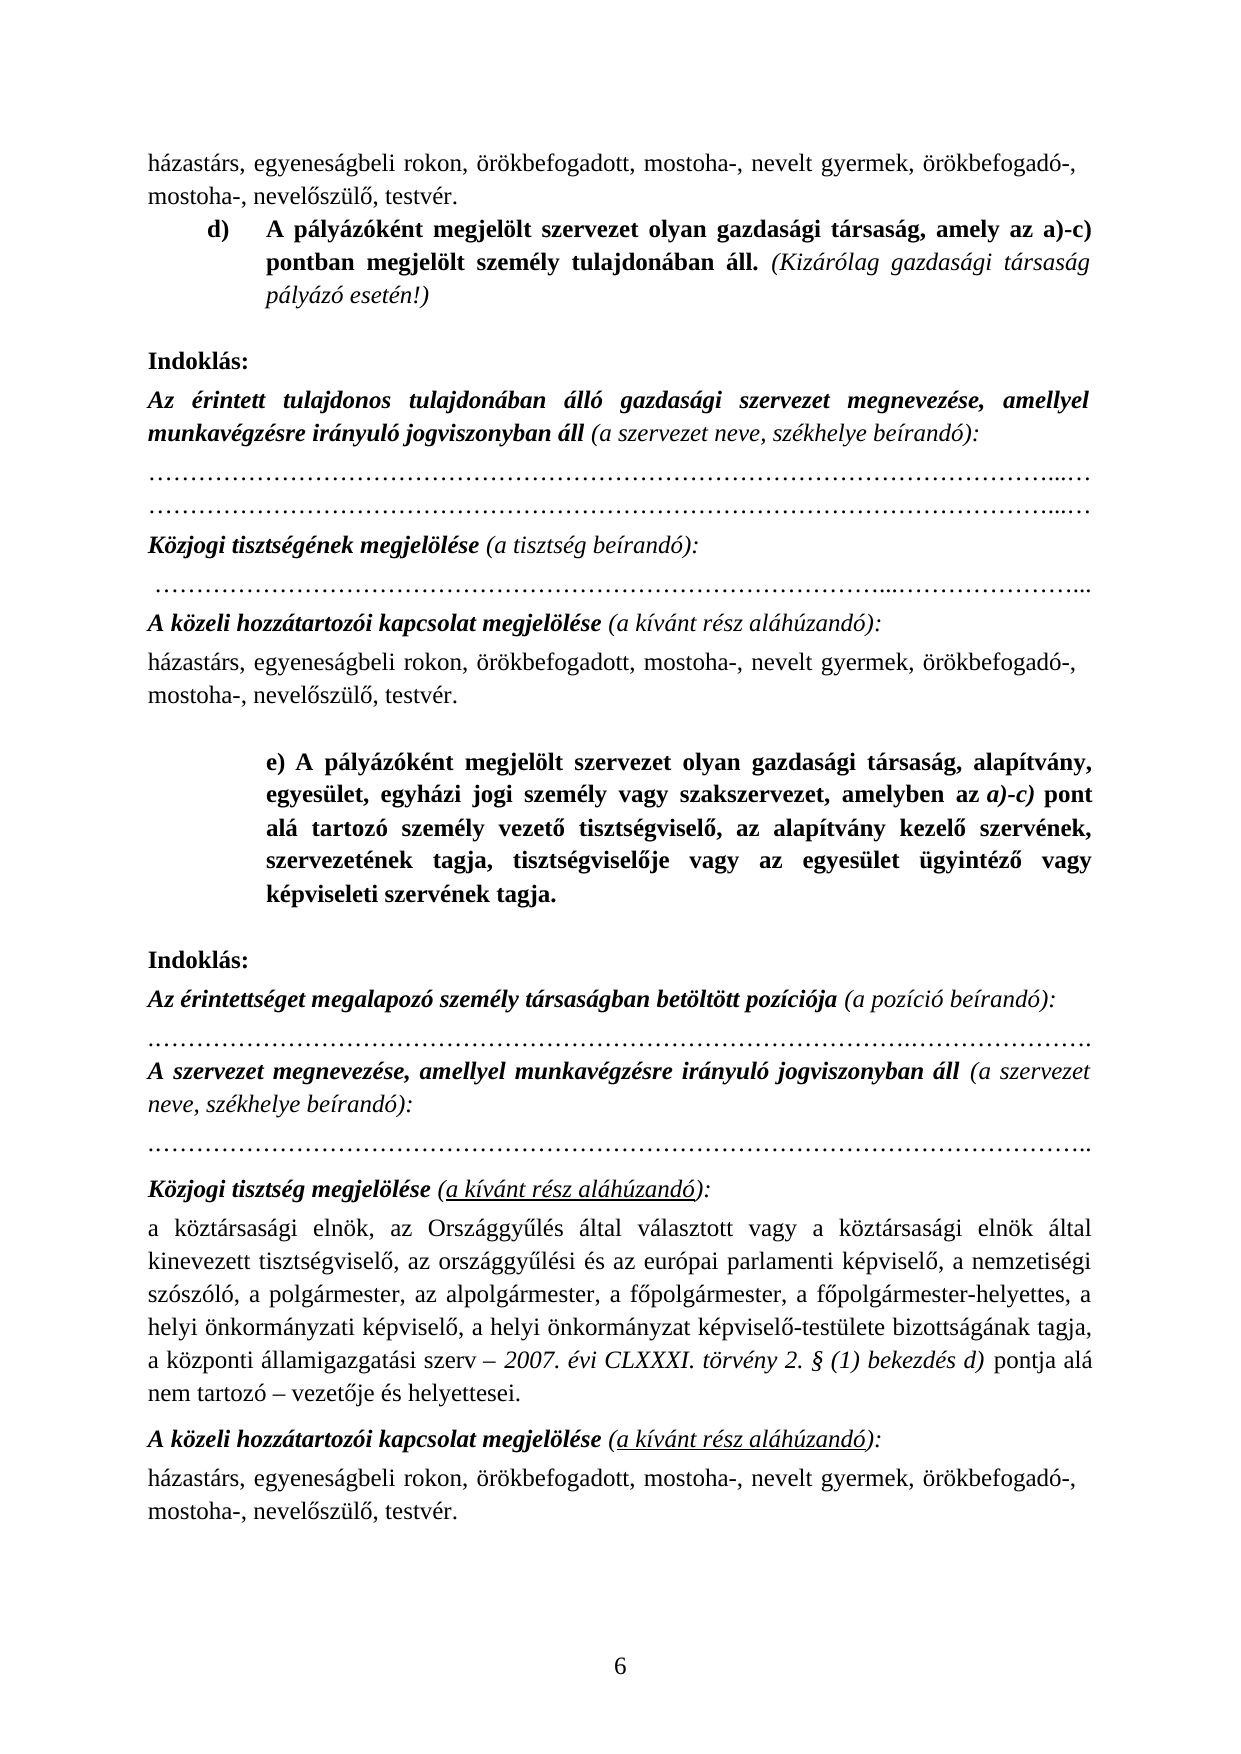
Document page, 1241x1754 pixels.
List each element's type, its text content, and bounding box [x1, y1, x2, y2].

text házastárs, egyeneságbeli rokon, örökbefogadott, mostoha-, nevelt gyermek, örökbefogadó-, mostoha-, nevelőszülő, testvér. [148, 148, 1077, 209]
text Az érintett tulajdonos tulajdonában álló gazdasági szervezet megnevezése, amellyel munkavégzésre irányuló jogviszonyban áll (a szervezet neve, székhelye beírandó): [148, 385, 1092, 447]
text Indoklás: [148, 945, 1092, 973]
text Közjogi tisztség megjelölése (a kívánt rész aláhúzandó): [148, 1174, 1092, 1203]
list A pályázóként megjelölt szervezet olyan gazdasági társaság, amely az a)-c) pontban megjelölt személy tulajdonában áll. (Kizárólag gazdasági társaság pályázó esetén!) [207, 214, 1092, 308]
text ………………………………………………………………………………………………...… [148, 457, 1092, 486]
text A közeli hozzátartozói kapcsolat megjelölése (a kívánt rész aláhúzandó): [148, 608, 1092, 637]
text A szervezet megnevezése, amellyel munkavégzésre irányuló jogviszonyban áll (a szervezet neve, székhelye beírandó): [148, 1056, 1092, 1118]
text Az érintettséget megalapozó személy társaságban betöltött pozíciója (a pozíció beírandó): [148, 984, 1092, 1013]
text házastárs, egyeneságbeli rokon, örökbefogadott, mostoha-, nevelt gyermek, örökbefogadó-, mostoha-, nevelőszülő, testvér. [148, 647, 1077, 709]
text .………………………………………………………………………………………………….. [148, 1128, 1092, 1157]
text Közjogi tisztségének megjelölése (a tisztség beírandó): [148, 530, 1092, 558]
text Indoklás: [148, 346, 1092, 374]
text házastárs, egyeneságbeli rokon, örökbefogadott, mostoha-, nevelt gyermek, örökbefogadó-, mostoha-, nevelőszülő, testvér. [148, 1463, 1077, 1525]
text .……………………………………………………………………………….…………………. [148, 1023, 1092, 1052]
text a köztársasági elnök, az Országgyűlés által választott vagy a köztársasági elnök által kinevezett tisztségviselő, az országgyűlési és az európai parlamenti képviselő, a nemzetiségi szószóló, a polgármester, az alpolgármester, a főpolgármester, a főpolgármester-helyettes, a helyi önkormányzati képviselő, a helyi önkormányzat képviselő-testülete bizottságának tagja, a központi államigazgatási szerv – 2007. évi CLXXXI. törvény 2. § (1) bekezdés d) pontja alá nem tartozó – vezetője és helyettesei. [148, 1213, 1092, 1407]
text A közeli hozzátartozói kapcsolat megjelölése (a kívánt rész aláhúzandó): [148, 1424, 1092, 1453]
text ………………………………………………………………………………………………...… [148, 490, 1092, 519]
text ……………………………………………………………………………...…………………... [148, 569, 1092, 598]
text e) A pályázóként megjelölt szervezet olyan gazdasági társaság, alapítvány, egyesület, egyházi jogi személy vagy szakszervezet, amelyben az a)-c) pont alá tartozó személy vezető tisztségviselő, az alapítvány kezelő szervének, szervezetének tagja, tisztségviselője vagy az egyesület ügyintéző vagy képviseleti szervének tagja. [266, 747, 1092, 907]
